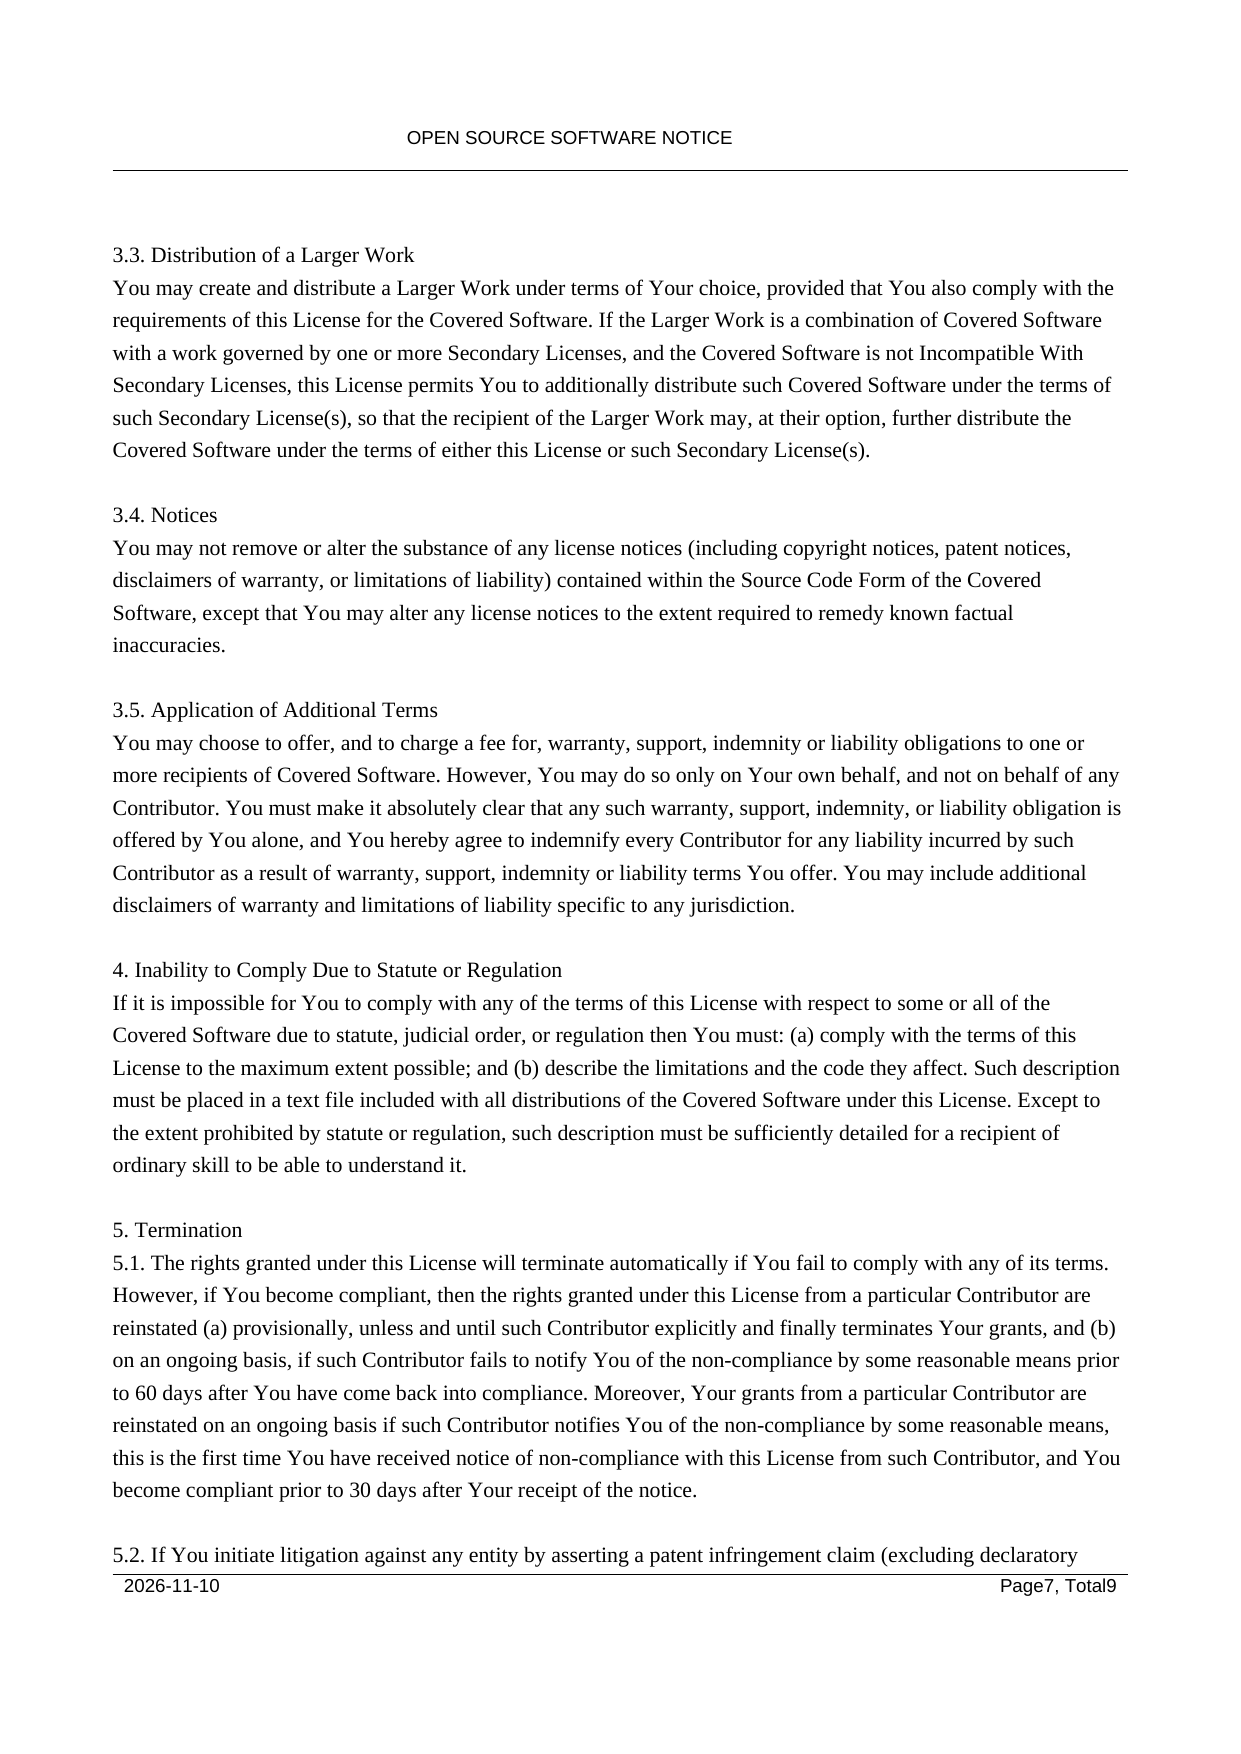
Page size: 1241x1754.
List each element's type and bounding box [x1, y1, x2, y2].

text [112, 206, 1128, 1571]
